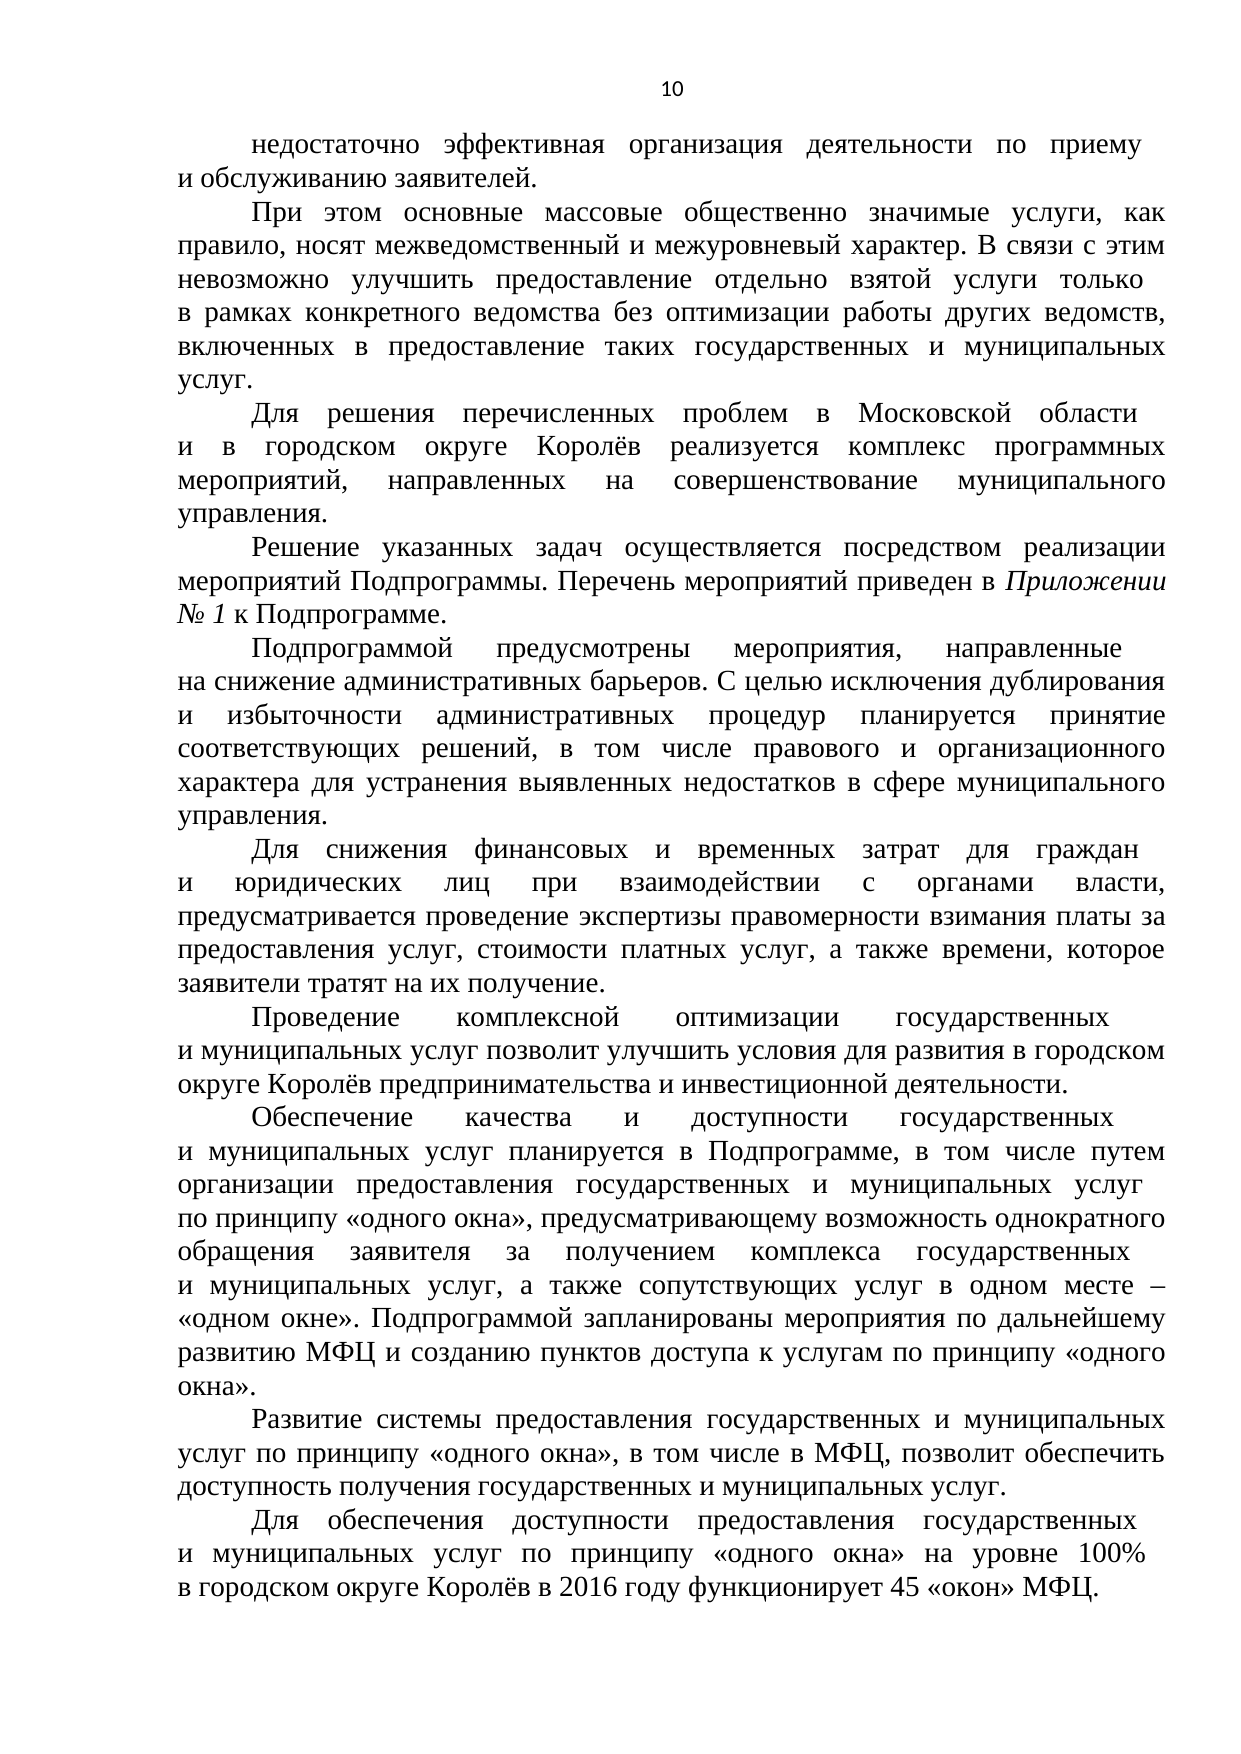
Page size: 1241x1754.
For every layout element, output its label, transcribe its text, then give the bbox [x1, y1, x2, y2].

text Проведение комплексной оптимизации государственных и муниципальных услуг позволит улучшить условия для развития в городском округе Королёв предпринимательства и инвестиционной деятельности. [177, 999, 1166, 1099]
text Обеспечение качества и доступности государственных и муниципальных услуг планируется в Подпрограмме, в том числе путем организации предоставления государственных и муниципальных услуг по принципу «одного окна», предусматривающему возможность однократного обращения заявителя за получением комплекса государственных и муниципальных услуг, а также сопутствующих услуг в одном месте – «одном окне». Подпрограммой запланированы мероприятия по дальнейшему развитию МФЦ и созданию пунктов доступа к услугам по принципу «одного окна». [177, 1099, 1166, 1401]
text Решение указанных задач осуществляется посредством реализации мероприятий Подпрограммы. Перечень мероприятий приведен в Приложении № 1 к Подпрограмме. [177, 529, 1166, 630]
text недостаточно эффективная организация деятельности по приему и обслуживанию заявителей. [177, 127, 1166, 194]
text Развитие системы предоставления государственных и муниципальных услуг по принципу «одного окна», в том числе в МФЦ, позволит обеспечить доступность получения государственных и муниципальных услуг. [177, 1401, 1166, 1502]
text Для решения перечисленных проблем в Московской области и в городском округе Королёв реализуется комплекс программных мероприятий, направленных на совершенствование муниципального управления. [177, 395, 1166, 529]
text Для обеспечения доступности предоставления государственных и муниципальных услуг по принципу «одного окна» на уровне 100% в городском округе Королёв в 2016 году функционирует 45 «окон» МФЦ. [177, 1502, 1166, 1602]
text При этом основные массовые общественно значимые услуги, как правило, носят межведомственный и межуровневый характер. В связи с этим невозможно улучшить предоставление отдельно взятой услуги только в рамках конкретного ведомства без оптимизации работы других ведомств, включенных в предоставление таких государственных и муниципальных услуг. [177, 194, 1166, 395]
text Для снижения финансовых и временных затрат для граждан и юридических лиц при взаимодействии с органами власти, предусматривается проведение экспертизы правомерности взимания платы за предоставления услуг, стоимости платных услуг, а также времени, которое заявители тратят на их получение. [177, 831, 1166, 999]
text Подпрограммой предусмотрены мероприятия, направленные на снижение административных барьеров. С целью исключения дублирования и избыточности административных процедур планируется принятие соответствующих решений, в том числе правового и организационного характера для устранения выявленных недостатков в сфере муниципального управления. [177, 630, 1166, 831]
